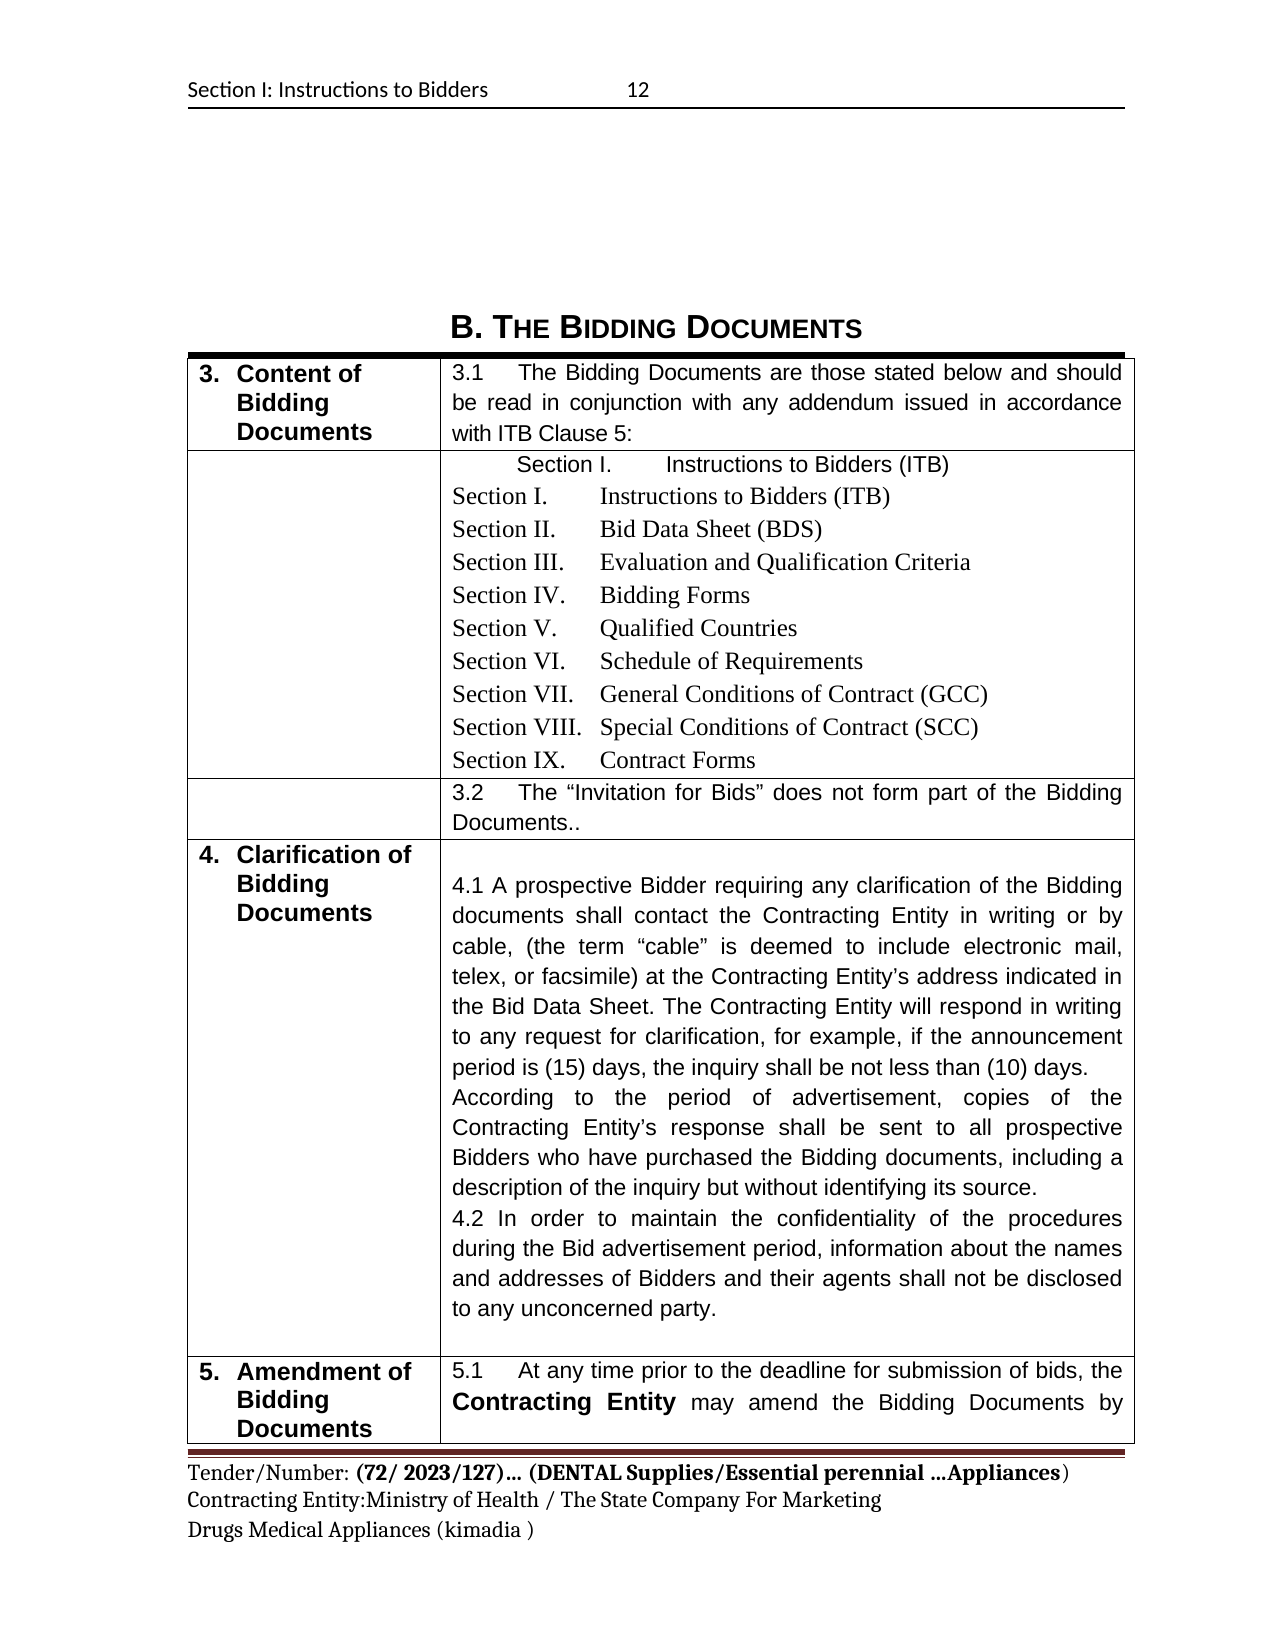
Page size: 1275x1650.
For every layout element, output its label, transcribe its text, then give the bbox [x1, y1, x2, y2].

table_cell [188, 1357, 440, 1443]
table_cell 4.1 A prospective Bidder requiring any clarification of the Bidding documents shall contact the Contracting Entity in writing or by cable, (the term “cable” is deemed to include electronic mail, telex, or facsimile) at the Contracting Entity’s address indicated in the Bid Data Sheet. The Contracting Entity will respond in writing to any request for clarification, for example, if the announcement period is (15) days, the inquiry shall be not less than (10) days. According to the period of advertisement, copies of the Contracting Entity’s response shall be sent to all prospective Bidders who have purchased the Bidding documents, including a description of the inquiry but without identifying its source. 4.2 In order to maintain the confidentiality of the procedures during the Bid advertisement period, information about the names and addresses of Bidders and their agents shall not be disclosed to any unconcerned party. [441, 840, 1134, 1356]
table_header 3.1 The Bidding Documents are those stated below and should be read in conjunction with any addendum issued in accordance with ITB Clause 5: [441, 359, 1134, 450]
table_cell Section I. Instructions to Bidders (ITB) Section I. Instructions to Bidders (ITB) Section II. Bid Data Sheet (BDS) Section III. Evaluation and Qualification Criteria Section IV. Bidding Forms Section V. Qualified Countries Section VI. Schedule of Requirements Section VII. General Conditions of Contract (GCC) Section VIII. Special Conditions of Contract (SCC) Section IX. Contract Forms [441, 451, 1134, 778]
text B. The Bidding Documents [187, 307, 1125, 358]
table_cell 3.2 The “Invitation for Bids” does not form part of the Bidding Documents.. [441, 779, 1134, 839]
table_header 3. Content of Bidding Documents [188, 359, 440, 450]
table_cell [188, 451, 440, 778]
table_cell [441, 1357, 1134, 1443]
table_cell 4. Clarification of Bidding Documents [188, 840, 440, 1356]
table_cell [188, 779, 440, 839]
